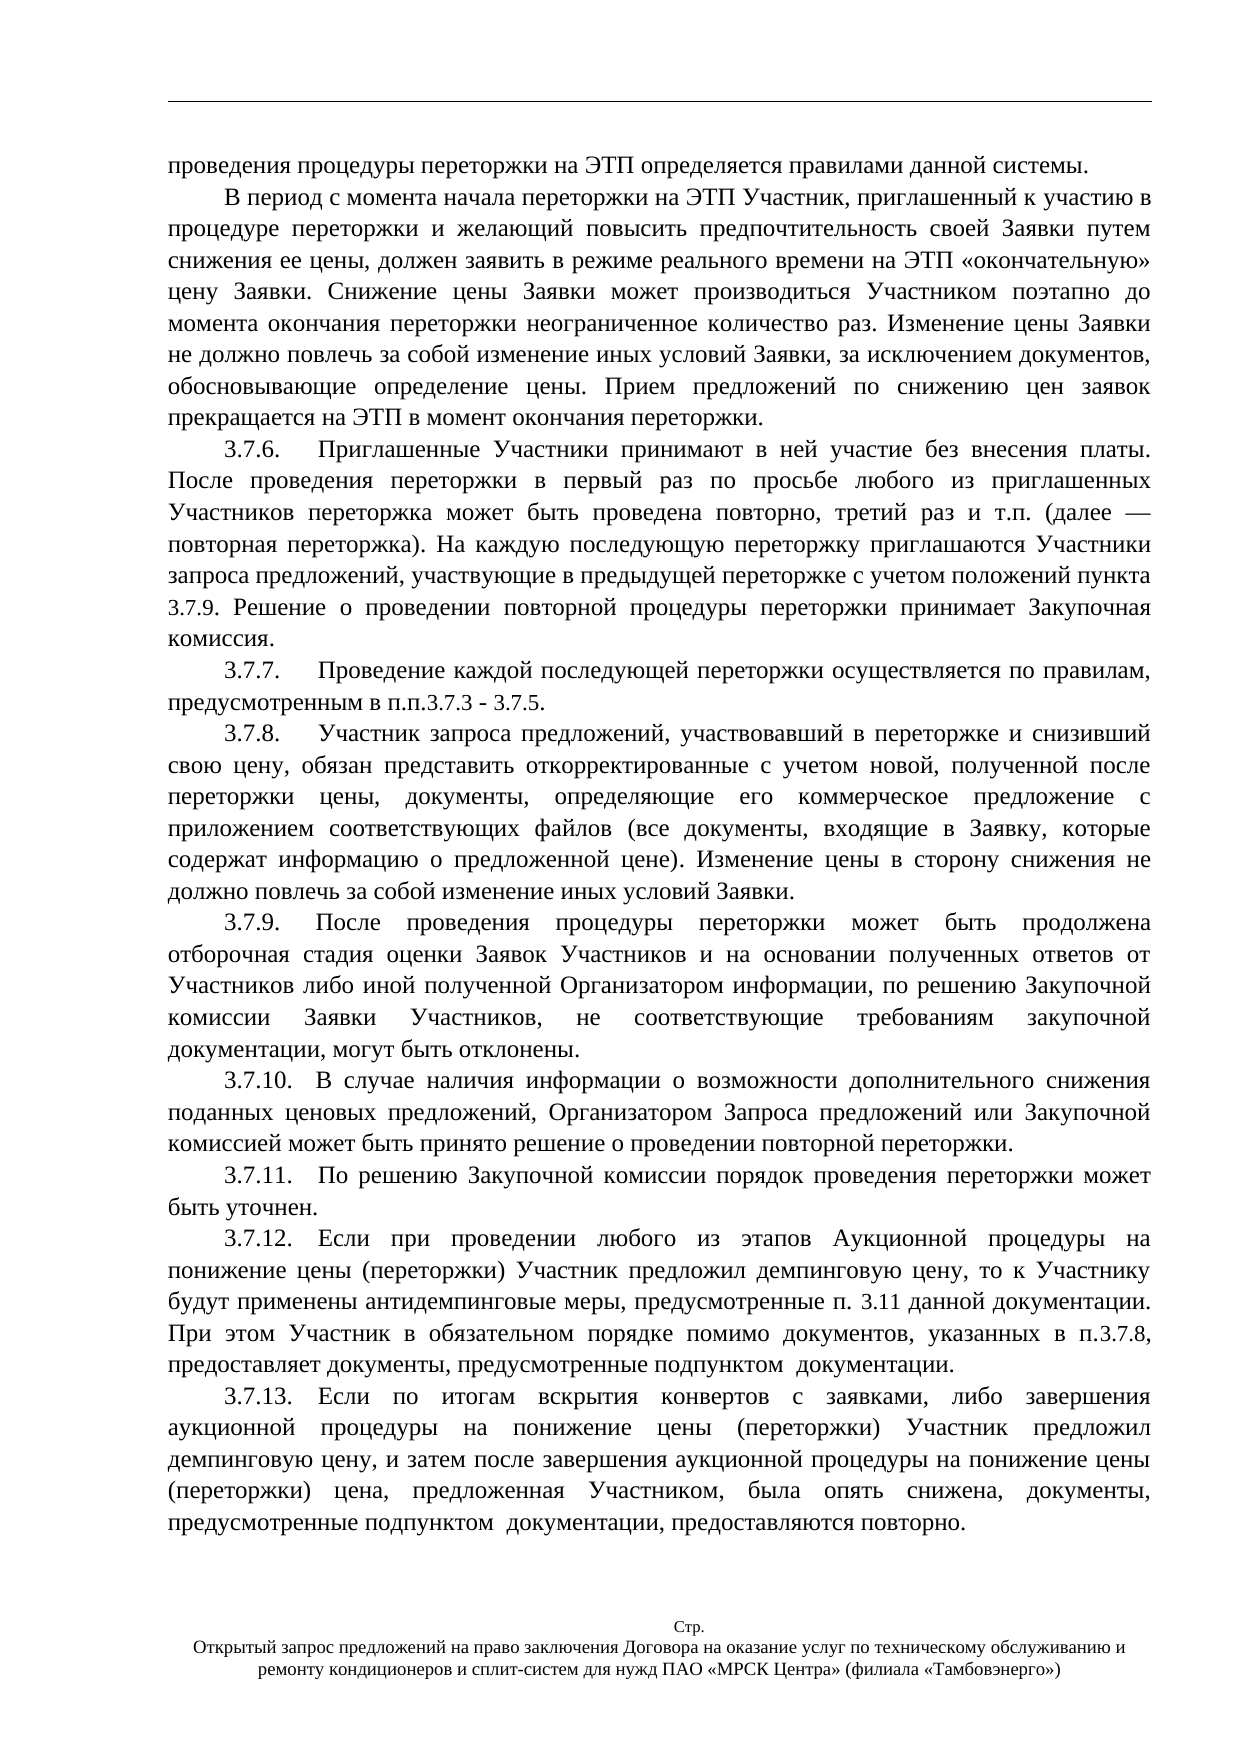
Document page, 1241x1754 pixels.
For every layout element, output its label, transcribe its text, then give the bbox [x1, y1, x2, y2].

list В случае наличия информации о возможности дополнительного снижения поданных ценовых предложений, Организатором Запроса предложений или Закупочной комиссией может быть принято решение о проведении повторной переторжки. [168, 1065, 1152, 1157]
list Приглашенные Участники принимают в ней участие без внесения платы. После проведения переторжки в первый раз по просьбе любого из приглашенных Участников переторжка может быть проведена повторно, третий раз и т.п. (далее — повторная переторжка). На каждую последующую переторжку приглашаются Участники запроса предложений, участвующие в предыдущей переторжке с учетом положений пункта 3.7.9. Решение о проведении повторной процедуры переторжки принимает Закупочная комиссия. [168, 434, 1152, 652]
list Если при проведении любого из этапов Аукционной процедуры на понижение цены (переторжки) Участник предложил демпинговую цену, то к Участнику будут применены антидемпинговые меры, предусмотренные п. 3.11 данной документации. При этом Участник в обязательном порядке помимо документов, указанных в п.3.7.8, предоставляет документы, предусмотренные подпунктом 3.11.2 документации. [168, 1223, 1152, 1378]
list Участник запроса предложений, участвовавший в переторжке и снизивший свою цену, обязан представить откорректированные с учетом новой, полученной после переторжки цены, документы, определяющие его коммерческое предложение с приложением соответствующих файлов (все документы, входящие в Заявку, которые содержат информацию о предложенной цене). Изменение цены в сторону снижения не должно повлечь за собой изменение иных условий Заявки. [168, 718, 1152, 905]
text В период с момента начала переторжки на ЭТП Участник, приглашенный к участию в процедуре переторжки и желающий повысить предпочтительность своей Заявки путем снижения ее цены, должен заявить в режиме реального времени на ЭТП «окончательную» цену Заявки. Снижение цены Заявки может производиться Участником поэтапно до момента окончания переторжки неограниченное количество раз. Изменение цены Заявки не должно повлечь за собой изменение иных условий Заявки, за исключением документов, обосновывающие определение цены. Прием предложений по снижению цен заявок прекращается на ЭТП в момент окончания переторжки. [168, 182, 1152, 431]
list Если по итогам вскрытия конвертов с заявками, либо завершения аукционной процедуры на понижение цены (переторжки) Участник предложил демпинговую цену, и затем после завершения аукционной процедуры на понижение цены (переторжки) цена, предложенная Участником, была опять снижена, документы, предусмотренные подпунктом 3.11.2 документации, предоставляются повторно. [168, 1381, 1152, 1536]
list Проведение каждой последующей переторжки осуществляется по правилам, предусмотренным в п.п.3.7.3 - 3.7.5. [168, 655, 1152, 715]
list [168, 150, 1152, 179]
list По решению Закупочной комиссии порядок проведения переторжки может быть уточнен. [168, 1160, 1152, 1220]
list После проведения процедуры переторжки может быть продолжена отборочная стадия оценки Заявок Участников и на основании полученных ответов от Участников либо иной полученной Организатором информации, по решению Закупочной комиссии Заявки Участников, не соответствующие требованиям закупочной документации, могут быть отклонены. [168, 907, 1152, 1062]
